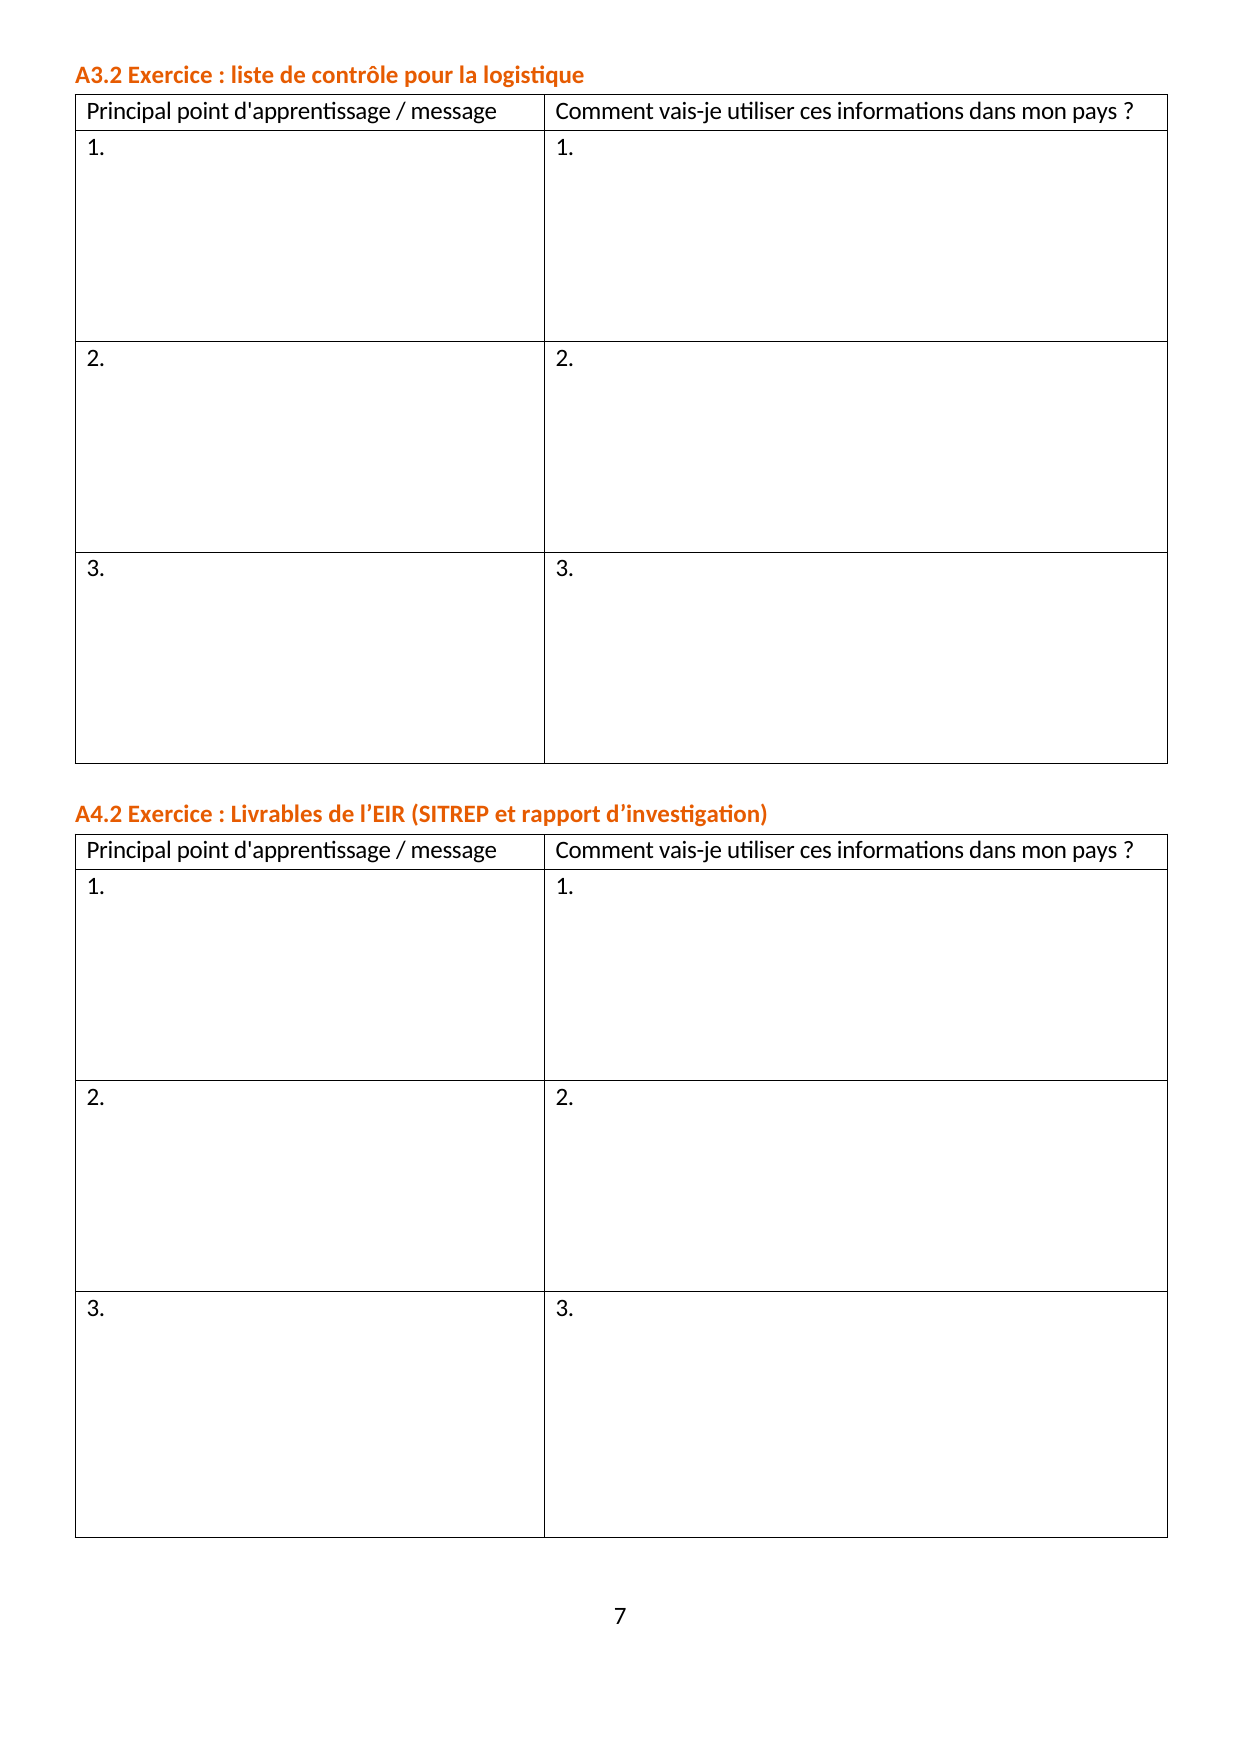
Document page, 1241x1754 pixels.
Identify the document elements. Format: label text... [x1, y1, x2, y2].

table_cell 1. [545, 870, 1167, 1080]
table_cell 2. [76, 342, 544, 552]
table_cell 3. [545, 553, 1167, 762]
text A3.2 Exercice : liste de contrôle pour la logistique [75, 59, 1165, 89]
table_header Principal point d'apprentissage / message [76, 835, 544, 869]
table_cell 2. [545, 1081, 1167, 1291]
text A4.2 Exercice : Livrables de l’EIR (SITREP et rapport d’investigation) [75, 798, 1165, 829]
table_cell 1. [76, 131, 544, 341]
table_cell 1. [545, 131, 1167, 341]
table_cell 3. [76, 1292, 544, 1537]
table_header Comment vais-je utiliser ces informations dans mon pays ? [545, 835, 1167, 869]
table_cell 2. [545, 342, 1167, 552]
table_cell 3. [76, 553, 544, 762]
table_cell 2. [76, 1081, 544, 1291]
table_cell 3. [545, 1292, 1167, 1537]
table_header Comment vais-je utiliser ces informations dans mon pays ? [545, 95, 1167, 130]
table_cell 1. [76, 870, 544, 1080]
table_header Principal point d'apprentissage / message [76, 95, 544, 130]
